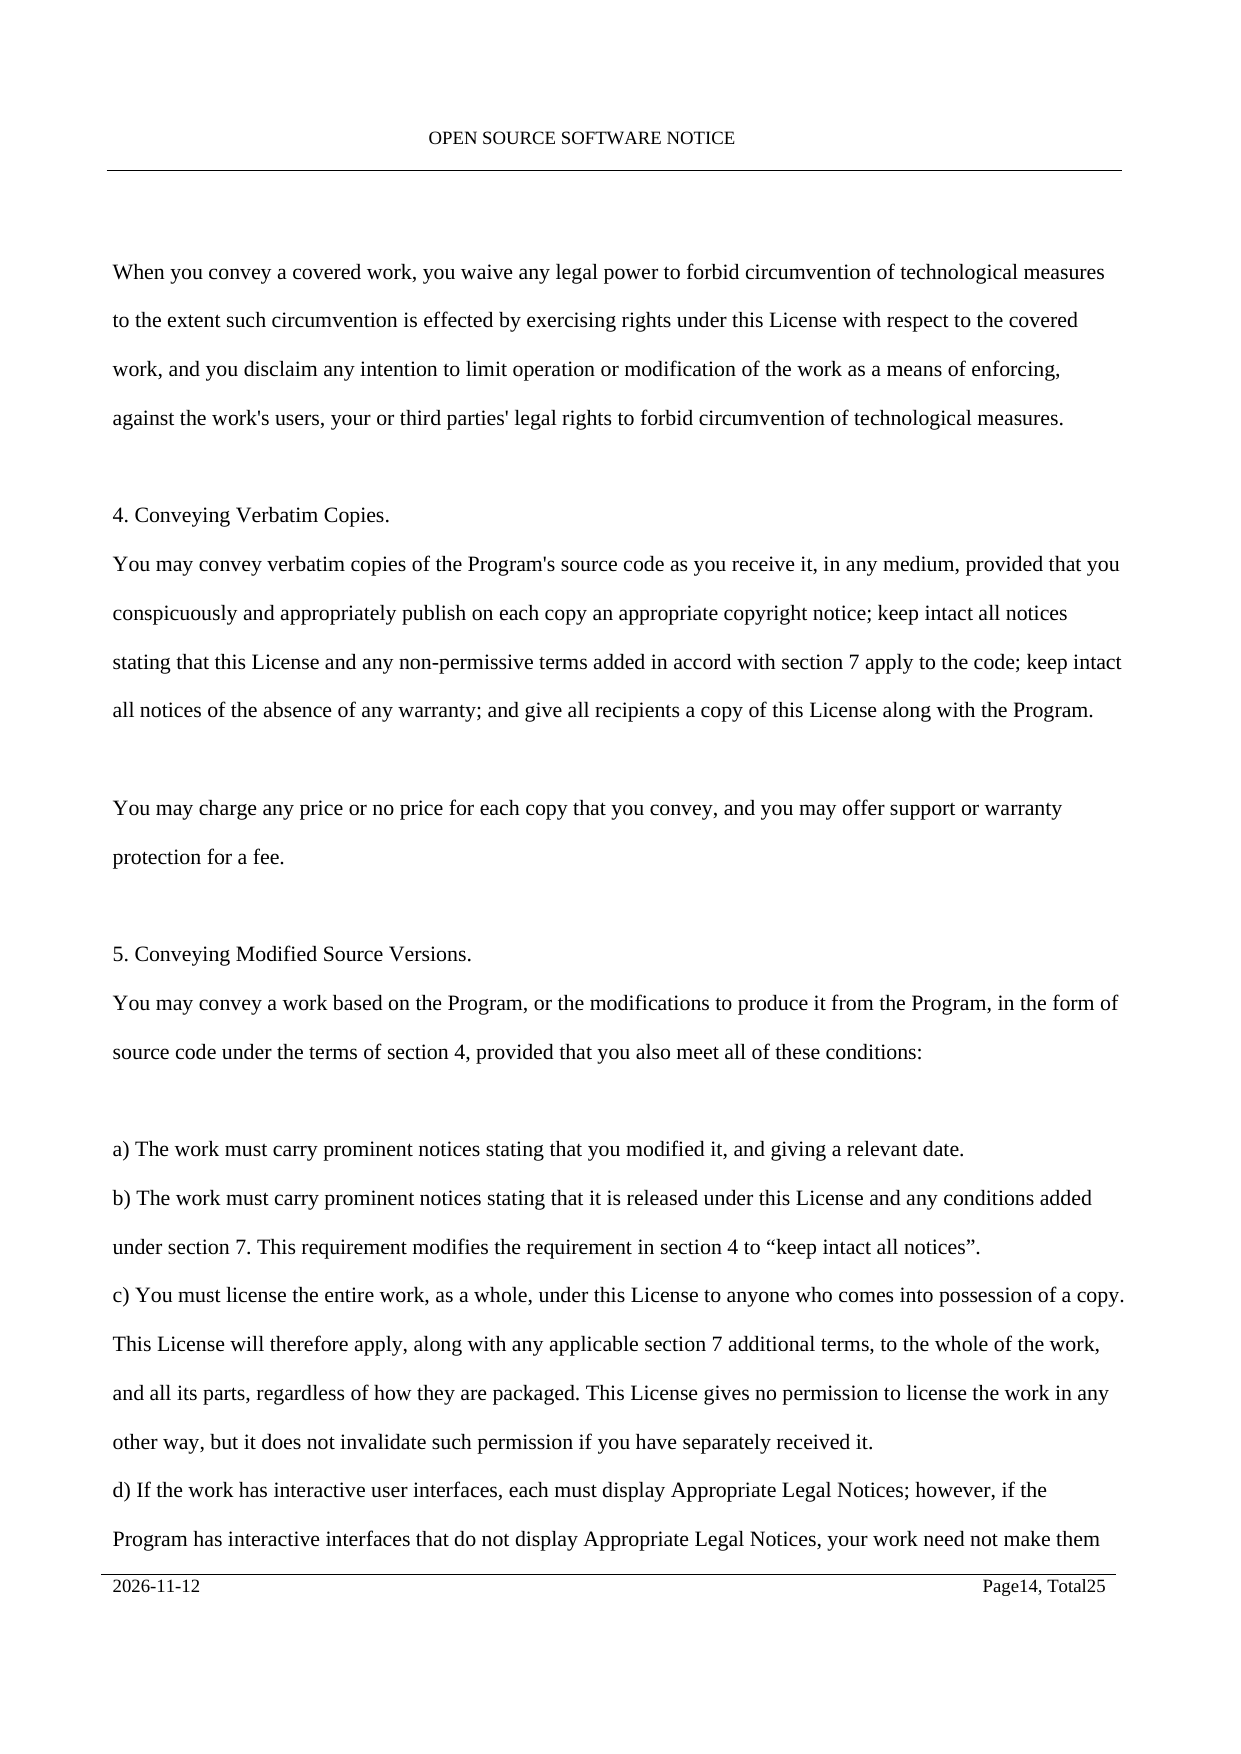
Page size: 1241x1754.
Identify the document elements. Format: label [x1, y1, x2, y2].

text [112, 206, 1128, 1555]
